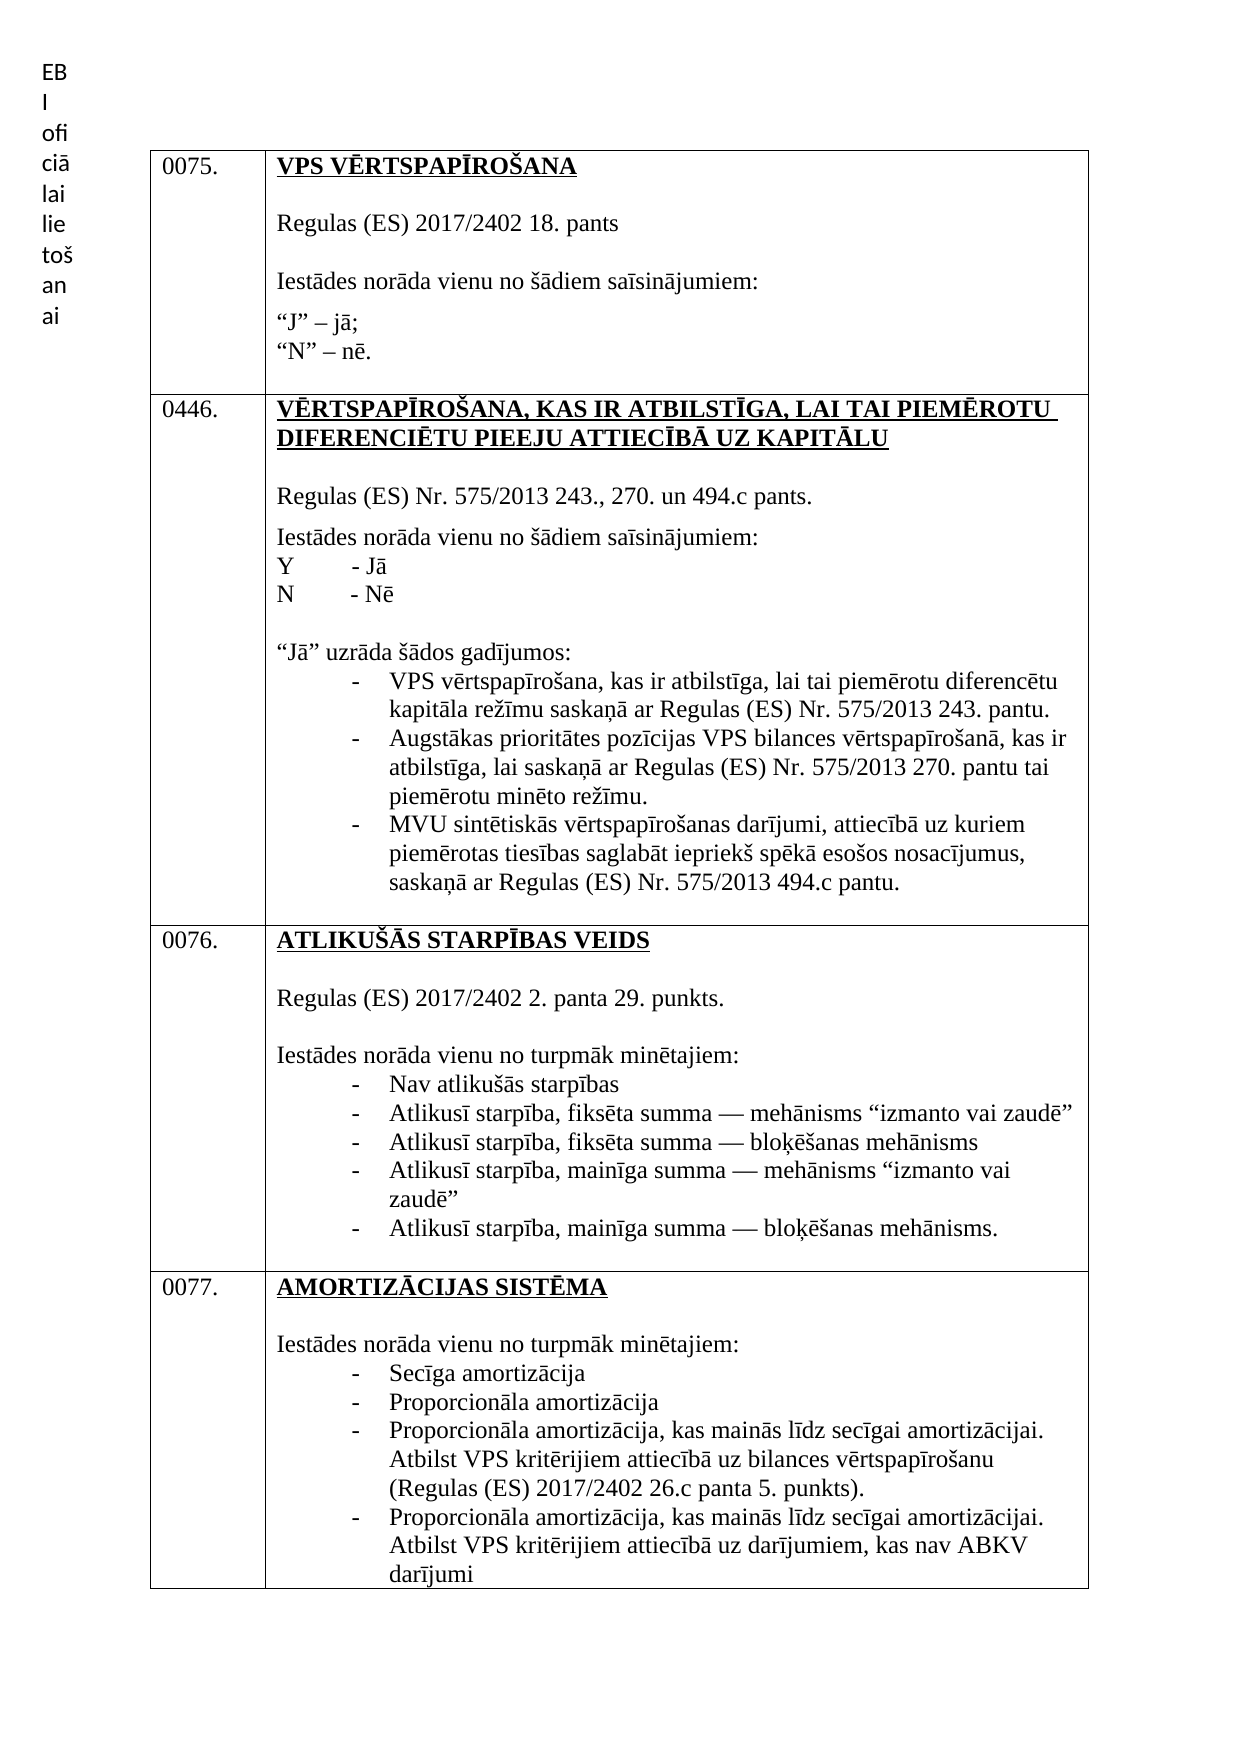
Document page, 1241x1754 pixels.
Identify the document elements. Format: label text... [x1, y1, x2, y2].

table_cell 0077. [151, 1272, 265, 1588]
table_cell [266, 1272, 1088, 1588]
table_cell ATLIKUŠĀS STARPĪBAS VEIDS Regulas (ES) 2017/2402 2. panta 29. punkts. Iestādes norāda vienu no turpmāk minētajiem: Nav atlikušās starpības Atlikusī starpība, fiksēta summa — mehānisms “izmanto vai zaudē” Atlikusī starpība, fiksēta summa — bloķēšanas mehānisms Atlikusī starpība, mainīga summa — mehānisms “izmanto vai zaudē” Atlikusī starpība, mainīga summa — bloķēšanas mehānisms. [266, 926, 1088, 1271]
table_cell VĒRTSPAPĪROŠANA, KAS IR ATBILSTĪGA, LAI TAI PIEMĒROTU DIFERENCIĒTU PIEEJU ATTIECĪBĀ UZ KAPITĀLU Regulas (ES) Nr. 575/2013 243., 270. un 494.c pants. Iestādes norāda vienu no šādiem saīsinājumiem: Y - Jā N - Nē “Jā” uzrāda šādos gadījumos: VPS vērtspapīrošana, kas ir atbilstīga, lai tai piemērotu diferencētu kapitāla režīmu saskaņā ar Regulas (ES) Nr. 575/2013 243. pantu. Augstākas prioritātes pozīcijas VPS bilances vērtspapīrošanā, kas ir atbilstīga, lai saskaņā ar Regulas (ES) Nr. 575/2013 270. pantu tai piemērotu minēto režīmu. MVU sintētiskās vērtspapīrošanas darījumi, attiecībā uz kuriem piemērotas tiesības saglabāt iepriekš spēkā esošos nosacījumus, saskaņā ar Regulas (ES) Nr. 575/2013 494.c pantu. [266, 395, 1088, 924]
table_cell 0446. [151, 395, 265, 924]
table_cell 0075. [151, 151, 265, 393]
table_cell 0076. [151, 926, 265, 1271]
table_cell VPS VĒRTSPAPĪROŠANA Regulas (ES) 2017/2402 18. pants Iestādes norāda vienu no šādiem saīsinājumiem: “J” – jā; “N” – nē. [266, 151, 1088, 393]
